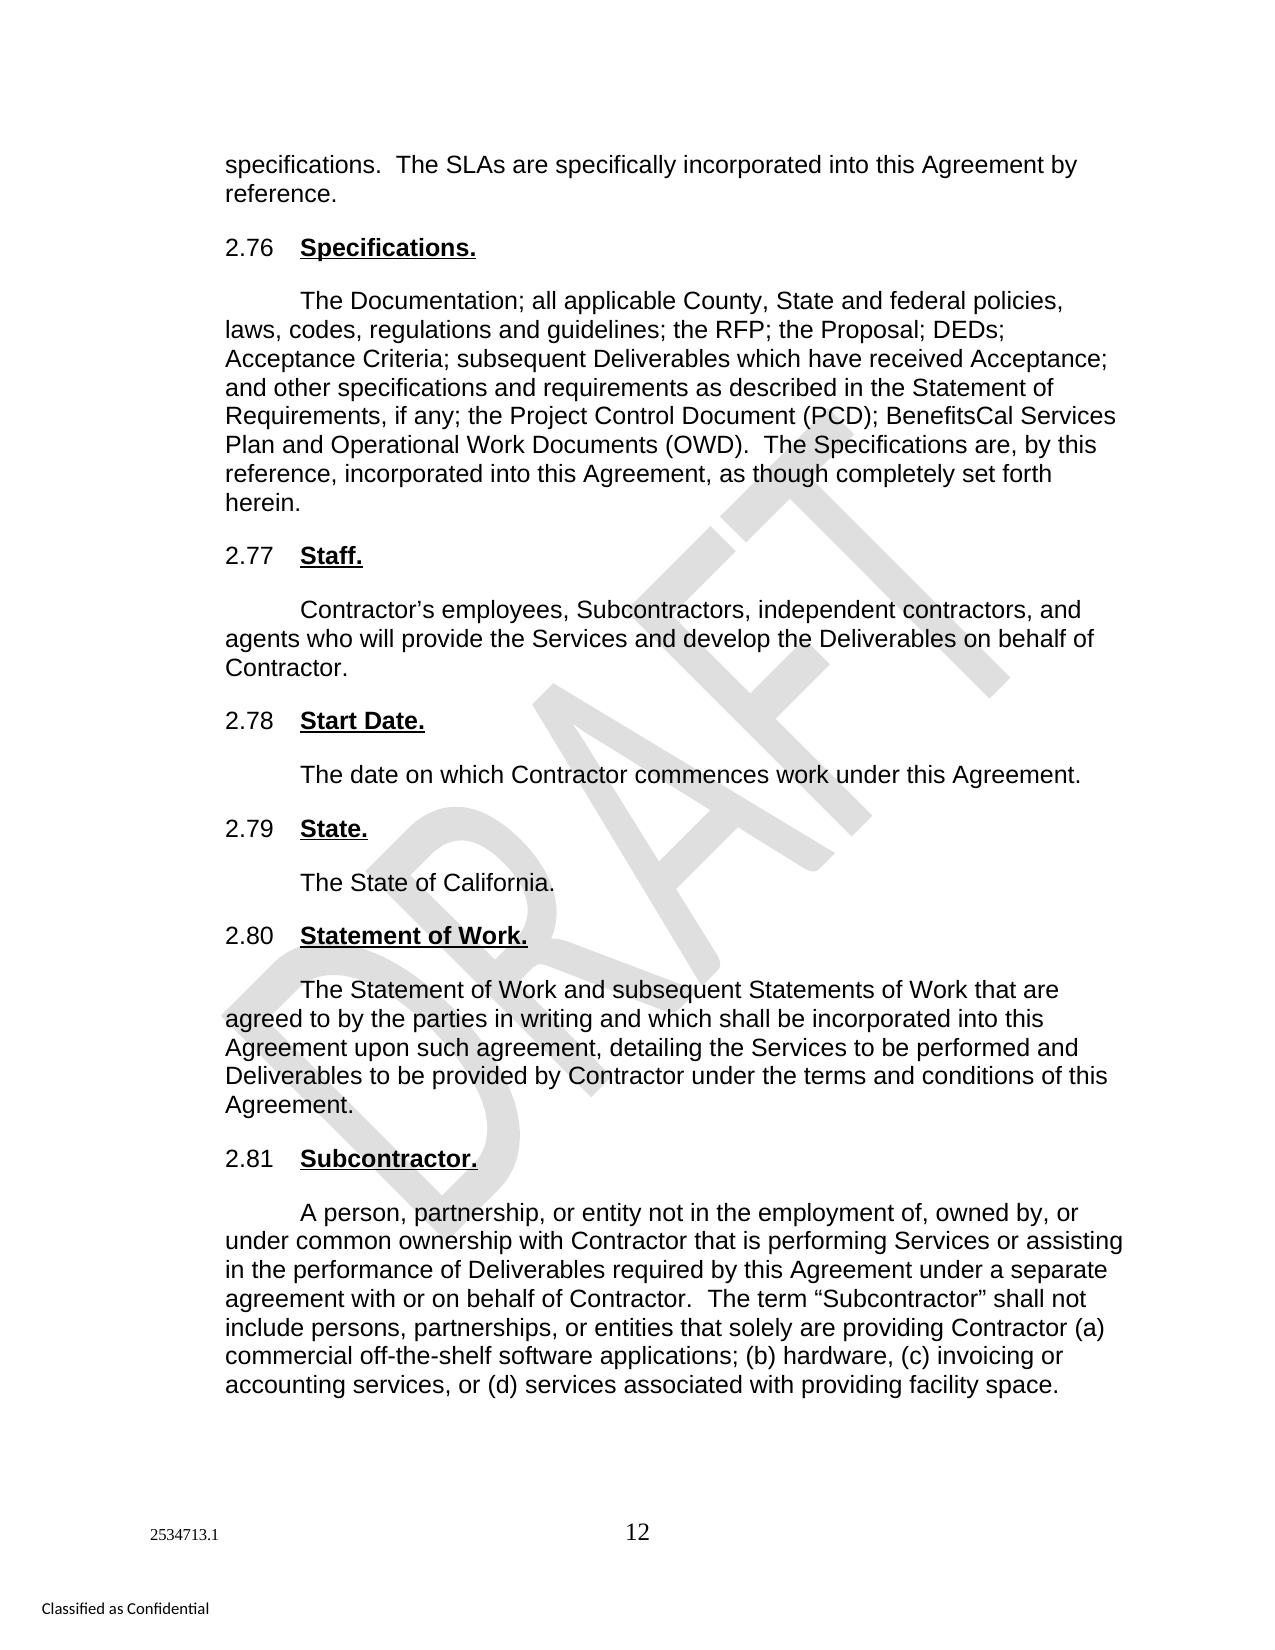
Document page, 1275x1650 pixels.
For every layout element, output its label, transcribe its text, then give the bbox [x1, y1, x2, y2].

text The date on which Contractor commences work under this Agreement. [225, 760, 1125, 789]
text A person, partnership, or entity not in the employment of, owned by, or under common ownership with Contractor that is performing Services or assisting in the performance of Deliverables required by this Agreement under a separate agreement with or on behalf of Contractor. The term “Subcontractor” shall not include persons, partnerships, or entities that solely are providing Contractor (a) commercial off-the-shelf software applications; (b) hardware, (c) invoicing or accounting services, or (d) services associated with providing facility space. [225, 1197, 1125, 1399]
text Contractor’s employees, Subcontractors, independent contractors, and agents who will provide the Services and develop the Deliverables on behalf of Contractor. [225, 595, 1125, 681]
text Specifications. [225, 232, 1125, 261]
text Statement of Work. [225, 921, 1125, 950]
text The Statement of Work and subsequent Statements of Work that are agreed to by the parties in writing and which shall be incorporated into this Agreement upon such agreement, detailing the Services to be performed and Deliverables to be provided by Contractor under the terms and conditions of this Agreement. [225, 975, 1125, 1119]
text Subcontractor. [225, 1144, 1125, 1172]
text State. [225, 814, 1125, 842]
text Staff. [225, 541, 1125, 570]
text Start Date. [225, 706, 1125, 735]
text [225, 150, 1125, 207]
text The State of California. [300, 867, 1125, 896]
text The Documentation; all applicable County, State and federal policies, laws, codes, regulations and guidelines; the RFP; the Proposal; DEDs; Acceptance Criteria; subsequent Deliverables which have received Acceptance; and other specifications and requirements as described in the Statement of Requirements, if any; the Project Control Document (PCD); BenefitsCal Services Plan and Operational Work Documents (OWD). The Specifications are, by this reference, incorporated into this Agreement, as though completely set forth herein. [225, 286, 1125, 516]
